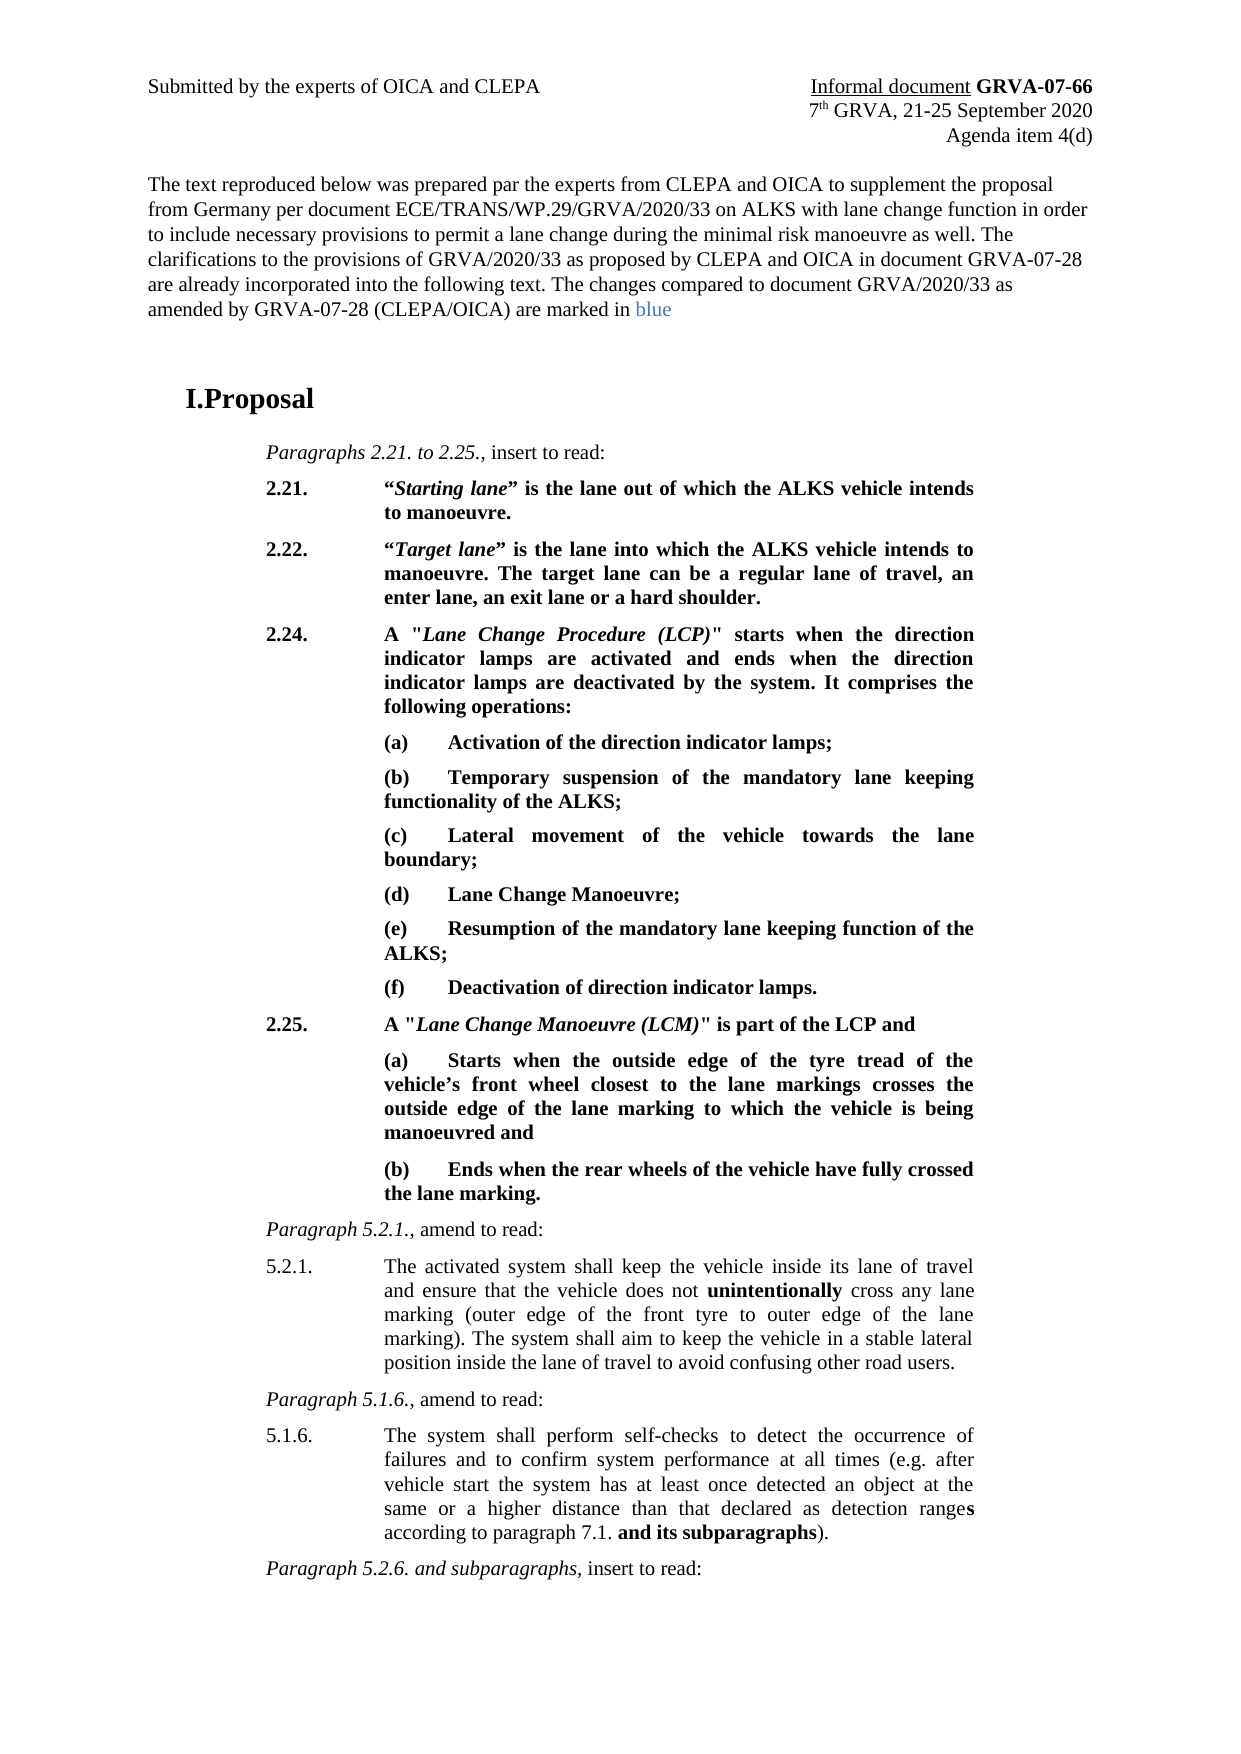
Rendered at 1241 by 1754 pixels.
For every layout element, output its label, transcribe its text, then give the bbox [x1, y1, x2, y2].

text The text reproduced below was prepared par the experts from CLEPA and OICA to supplement the proposal from Germany per document ECE/TRANS/WP.29/GRVA/2020/33 on ALKS with lane change function in order to include necessary provisions to permit a lane change during the minimal risk manoeuvre as well. The clarifications to the provisions of GRVA/2020/33 as proposed by CLEPA and OICA in document GRVA-07-28 are already incorporated into the following text. The changes compared to document GRVA/2020/33 as amended by GRVA-07-28 (CLEPA/OICA) are marked in blue [148, 171, 1093, 321]
text 2.21. “Starting lane” is the lane out of which the ALKS vehicle intends to manoeuvre. [266, 476, 974, 524]
text (a) Activation of the direction indicator lamps; [384, 730, 974, 754]
text (b) Ends when the rear wheels of the vehicle have fully crossed the lane marking. [384, 1157, 974, 1205]
text 5.1.6. The system shall perform self-checks to detect the occurrence of failures and to confirm system performance at all times (e.g. after vehicle start the system has at least once detected an object at the same or a higher distance than that declared as detection ranges according to paragraph 7.1. and its subparagraphs). [266, 1423, 974, 1544]
text 2.24. A "Lane Change Procedure (LCP)" starts when the direction indicator lamps are activated and ends when the direction indicator lamps are deactivated by the system. It comprises the following operations: [266, 622, 974, 718]
text (f) Deactivation of direction indicator lamps. [384, 975, 974, 999]
text 2.22. “Target lane” is the lane into which the ALKS vehicle intends to manoeuvre. The target lane can be a regular lane of travel, an enter lane, an exit lane or a hard shoulder. [266, 537, 974, 609]
text 5.2.1. The activated system shall keep the vehicle inside its lane of travel and ensure that the vehicle does not unintentionally cross any lane marking (outer edge of the front tyre to outer edge of the lane marking). The system shall aim to keep the vehicle in a stable lateral position inside the lane of travel to avoid confusing other road users. [266, 1254, 974, 1374]
text Paragraph 5.1.6., amend to read: [266, 1387, 974, 1411]
text (c) Lateral movement of the vehicle towards the lane boundary; [384, 823, 974, 871]
text (b) Temporary suspension of the mandatory lane keeping functionality of the ALKS; [384, 765, 974, 813]
text 2.25. A "Lane Change Manoeuvre (LCM)" is part of the LCP and [266, 1011, 974, 1036]
text (a) Starts when the outside edge of the tyre tread of the vehicle’s front wheel closest to the lane markings crosses the outside edge of the lane marking to which the vehicle is being manoeuvred and [384, 1048, 974, 1144]
text (e) Resumption of the mandatory lane keeping function of the ALKS; [384, 916, 974, 964]
text Paragraph 5.2.1., amend to read: [266, 1217, 974, 1241]
text (d) Lane Change Manoeuvre; [384, 882, 974, 906]
text Paragraphs 2.21. to 2.25., insert to read: [266, 440, 974, 464]
list Proposal [185, 383, 974, 415]
text Paragraph 5.2.6. and subparagraphs, insert to read: [266, 1556, 974, 1580]
